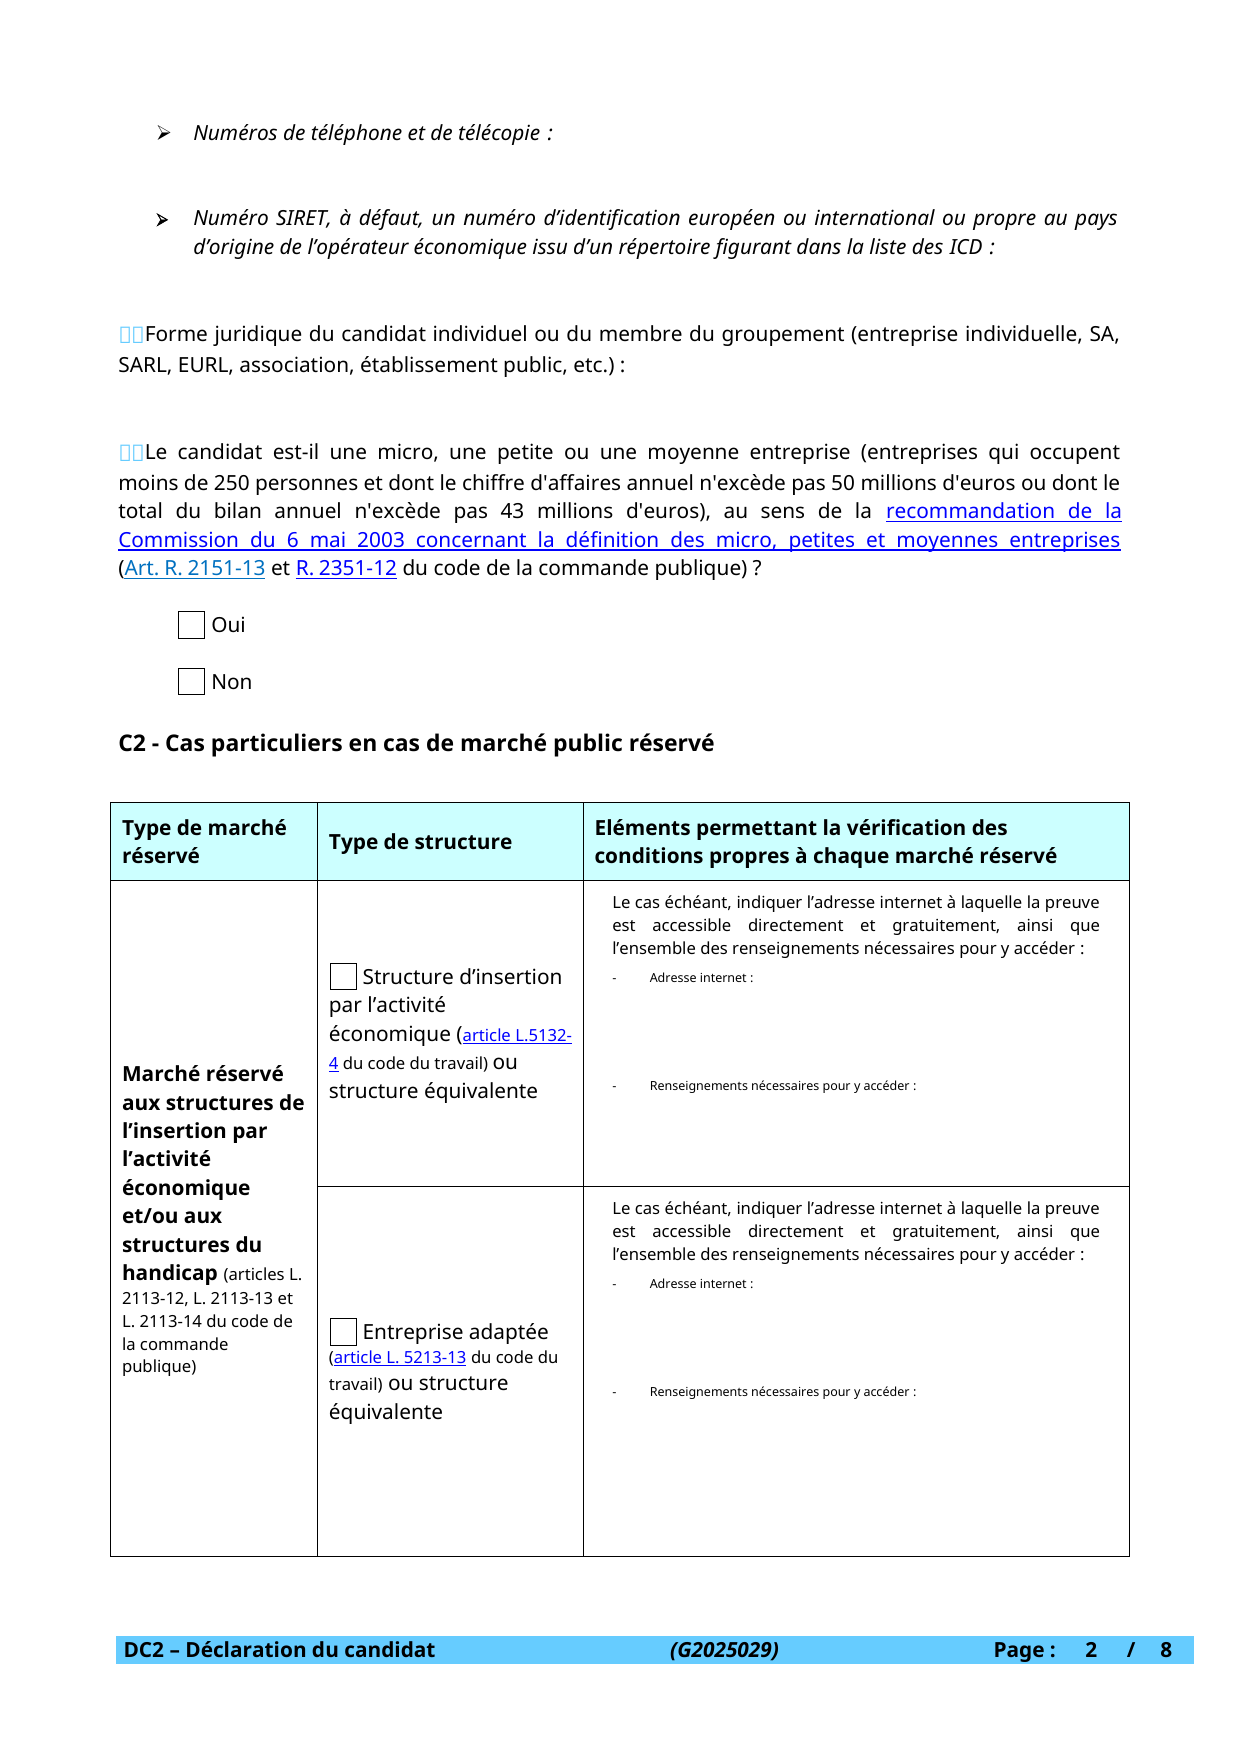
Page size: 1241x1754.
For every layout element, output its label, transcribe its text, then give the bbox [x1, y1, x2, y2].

table_cell Structure d’insertion par l’activité économique (article L.5132-4 du code du travail) ou structure équivalente [318, 881, 583, 1186]
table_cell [584, 1187, 1129, 1556]
text C2 - Cas particuliers en cas de marché public réservé [118, 727, 1122, 758]
table_header Type de structure [318, 803, 583, 880]
table_cell Marché réservé aux structures de l’insertion par l’activité économique et/ou aux structures du handicap (articles L. 2113-12, L. 2113-13 et L. 2113-14 du code de la commande publique) [111, 881, 317, 1556]
table_cell Entreprise adaptée (article L. 5213-13 du code du travail) ou structure équivalente [318, 1187, 583, 1556]
text Le candidat est-il une micro, une petite ou une moyenne entreprise (entreprises qui occupent moins de 250 personnes et dont le chiffre d'affaires annuel n'excède pas 50 millions d'euros ou dont le total du bilan annuel n'excède pas 43 millions d'euros), au sens de la recommandation de la Commission du 6 mai 2003 concernant la définition des micro, petites et moyennes entreprises (Art. R. 2151-13 et R. 2351-12 du code de la commande publique) ? [118, 435, 1122, 582]
text Non [177, 667, 1122, 696]
text Forme juridique du candidat individuel ou du membre du groupement (entreprise individuelle, SA, SARL, EURL, association, établissement public, etc.) : [118, 317, 1122, 378]
text Oui [177, 610, 1122, 639]
subtitle Numéro SIRET, à défaut, un numéro d’identification européen ou international ou propre au pays d’origine de l’opérateur économique issu d’un répertoire figurant dans la liste des ICD : [156, 203, 1122, 260]
subtitle Numéros de téléphone et de télécopie : [156, 118, 1122, 147]
table_header Type de marché réservé [111, 803, 317, 880]
table_header Eléments permettant la vérification des conditions propres à chaque marché réservé [584, 803, 1129, 880]
